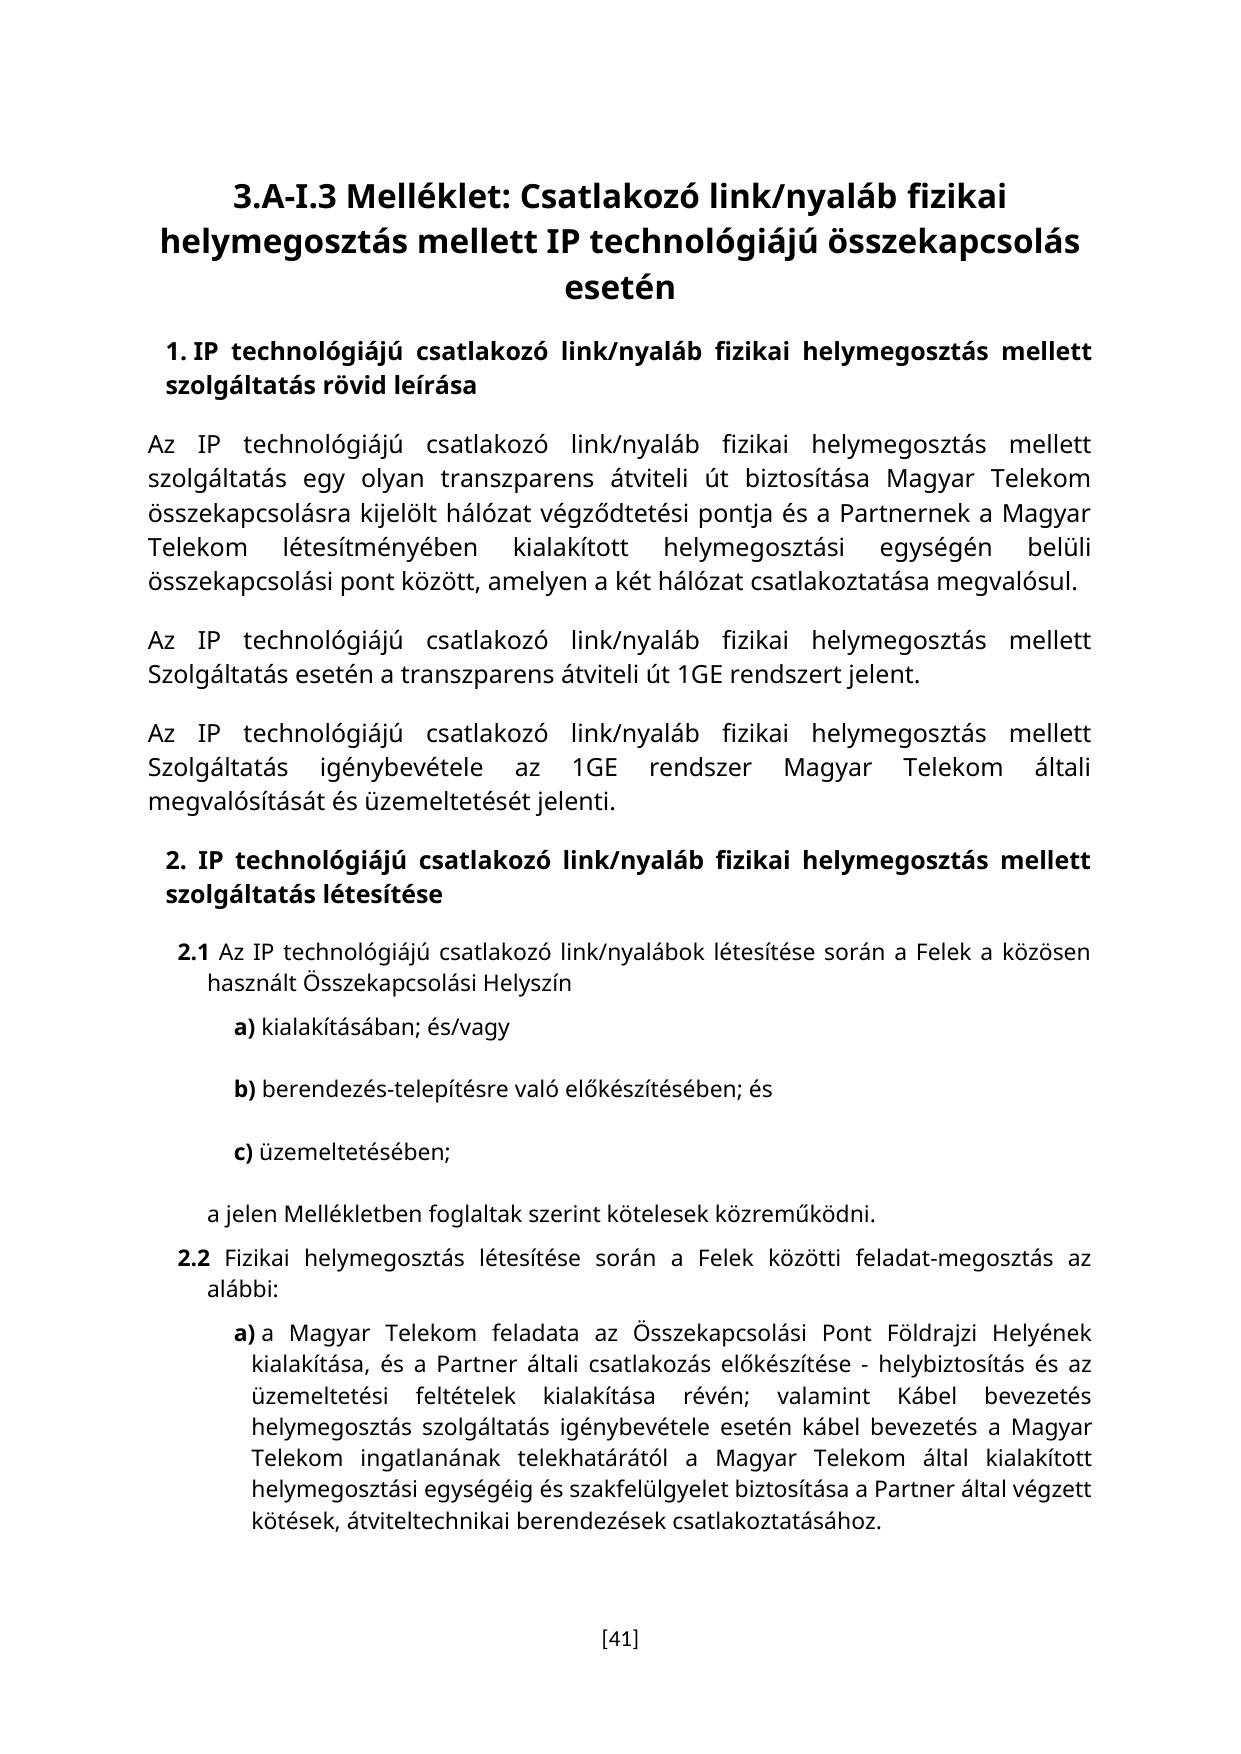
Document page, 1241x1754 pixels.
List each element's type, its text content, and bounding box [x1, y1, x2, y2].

text Az IP technológiájú csatlakozó link/nyaláb fizikai helymegosztás mellett Szolgáltatás igénybevétele az 1GE rendszer Magyar Telekom általi megvalósítását és üzemeltetését jelenti. [148, 716, 1092, 818]
subtitle 2. IP technológiájú csatlakozó link/nyaláb fizikai helymegosztás mellett szolgáltatás létesítése [165, 843, 1092, 911]
subtitle 1. IP technológiájú csatlakozó link/nyaláb fizikai helymegosztás mellett szolgáltatás rövid leírása [165, 334, 1092, 402]
text a) kialakításában; és/vagy [233, 1011, 1092, 1042]
text a jelen Mellékletben foglaltak szerint kötelesek közreműködni. [207, 1198, 1092, 1229]
subtitle 3.A-I.3 Melléklet: Csatlakozó link/nyaláb fizikai helymegosztás mellett IP technológiájú összekapcsolás esetén [148, 173, 1092, 309]
text a) a Magyar Telekom feladata az Összekapcsolási Pont Földrajzi Helyének kialakítása, és a Partner általi csatlakozás előkészítése - helybiztosítás és az üzemeltetési feltételek kialakítása révén; valamint Kábel bevezetés helymegosztás szolgáltatás igénybevétele esetén kábel bevezetés a Magyar Telekom ingatlanának telekhatárától a Magyar Telekom által kialakított helymegosztási egységéig és szakfelülgyelet biztosítása a Partner által végzett kötések, átviteltechnikai berendezések csatlakoztatásához. [233, 1317, 1092, 1536]
text Az IP technológiájú csatlakozó link/nyaláb fizikai helymegosztás mellett Szolgáltatás esetén a transzparens átviteli út 1GE rendszert jelent. [148, 622, 1092, 691]
text 2.1 Az IP technológiájú csatlakozó link/nyalábok létesítése során a Felek a közösen használt Összekapcsolási Helyszín [177, 936, 1092, 998]
text 2.2 Fizikai helymegosztás létesítése során a Felek közötti feladat-megosztás az alábbi: [177, 1242, 1092, 1304]
text c) üzemeltetésében; [233, 1136, 1092, 1167]
text b) berendezés-telepítésre való előkészítésében; és [233, 1073, 1092, 1104]
text Az IP technológiájú csatlakozó link/nyaláb fizikai helymegosztás mellett szolgáltatás egy olyan transzparens átviteli út biztosítása Magyar Telekom összekapcsolásra kijelölt hálózat végződtetési pontja és a Partnernek a Magyar Telekom létesítményében kialakított helymegosztási egységén belüli összekapcsolási pont között, amelyen a két hálózat csatlakoztatása megvalósul. [148, 427, 1092, 597]
